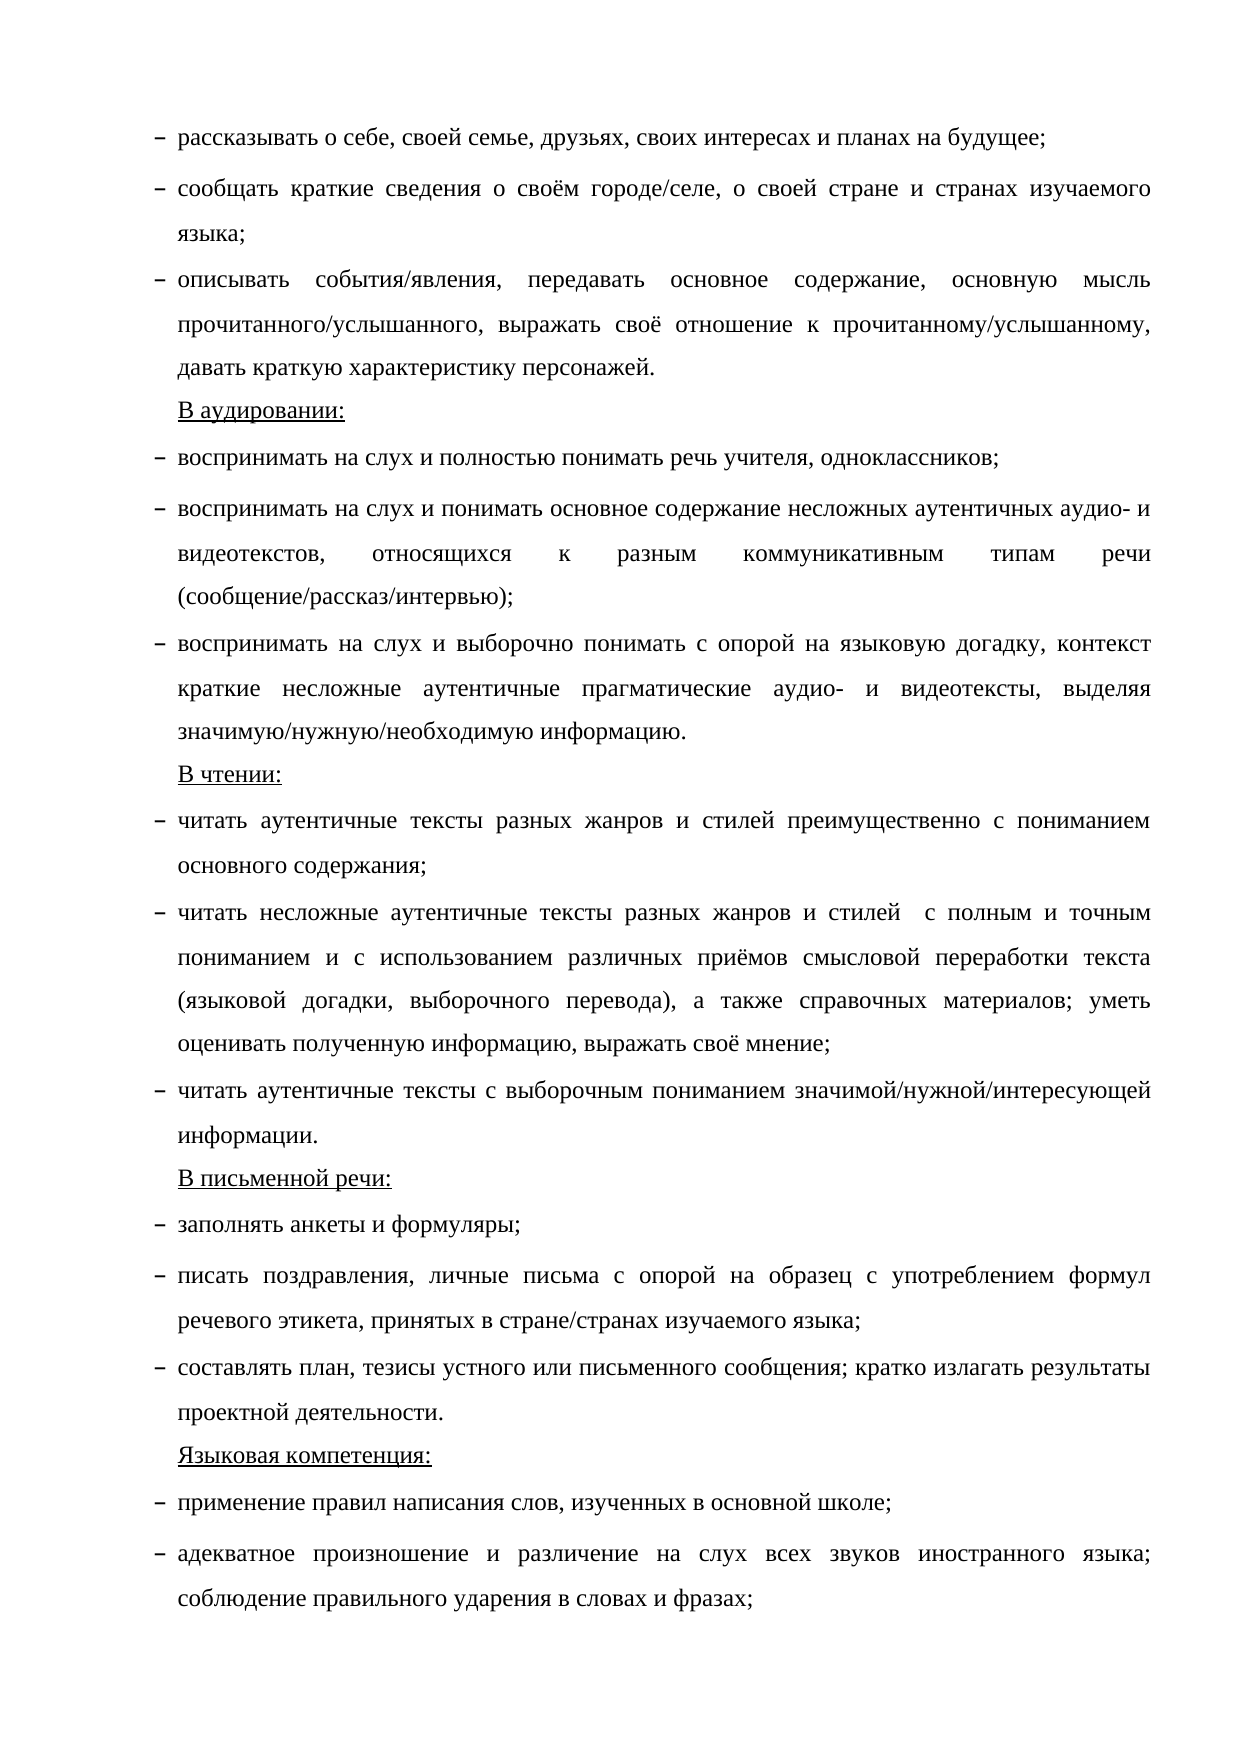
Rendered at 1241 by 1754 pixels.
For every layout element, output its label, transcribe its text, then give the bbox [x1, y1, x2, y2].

list заполнять анкеты и формуляры; [153, 1206, 1152, 1240]
text В письменной речи: [177, 1163, 1152, 1192]
list воспринимать на слух и выборочно понимать с опорой на языковую догадку, контекст краткие несложные аутентичные прагматические аудио- и видеотексты, выделяя значимую/нужную/необходимую информацию. [153, 624, 1152, 744]
text В чтении: [177, 759, 1152, 788]
list воспринимать на слух и полностью понимать речь учителя, одноклассников; [153, 438, 1152, 473]
list сообщать краткие сведения о своём городе/селе, о своей стране и странах изучаемого языка; [153, 169, 1152, 246]
text Языковая компетенция: [177, 1440, 1152, 1469]
list воспринимать на слух и понимать основное содержание несложных аутентичных аудио- и видеотекстов, относящихся к разным коммуникативным типам речи (сообщение/рассказ/интервью); [153, 489, 1152, 610]
text В аудировании: [177, 395, 1152, 424]
list составлять план, тезисы устного или письменного сообщения; кратко излагать результаты проектной деятельности. [153, 1349, 1152, 1426]
list читать аутентичные тексты с выборочным пониманием значимой/нужной/интересующей информации. [153, 1071, 1152, 1149]
list писать поздравления, личные письма с опорой на образец с употреблением формул речевого этикета, принятых в стране/странах изучаемого языка; [153, 1257, 1152, 1334]
list применение правил написания слов, изученных в основной школе; [153, 1483, 1152, 1517]
list описывать события/явления, передавать основное содержание, основную мысль прочитанного/услышанного, выражать своё отношение к прочитанному/услышанному, давать краткую характеристику персонажей. [153, 261, 1152, 381]
list читать несложные аутентичные тексты разных жанров и стилей с полным и точным пониманием и с использованием различных приёмов смысловой переработки текста (языковой догадки, выборочного перевода), а также справочных материалов; уметь оценивать полученную информацию, выражать своё мнение; [153, 894, 1152, 1057]
list рассказывать о себе, своей семье, друзьях, своих интересах и планах на будущее; [153, 118, 1152, 152]
list адекватное произношение и различение на слух всех звуков иностранного языка; соблюдение правильного ударения в словах и фразах; [153, 1534, 1152, 1612]
list читать аутентичные тексты разных жанров и стилей преимущественно с пониманием основного содержания; [153, 802, 1152, 879]
